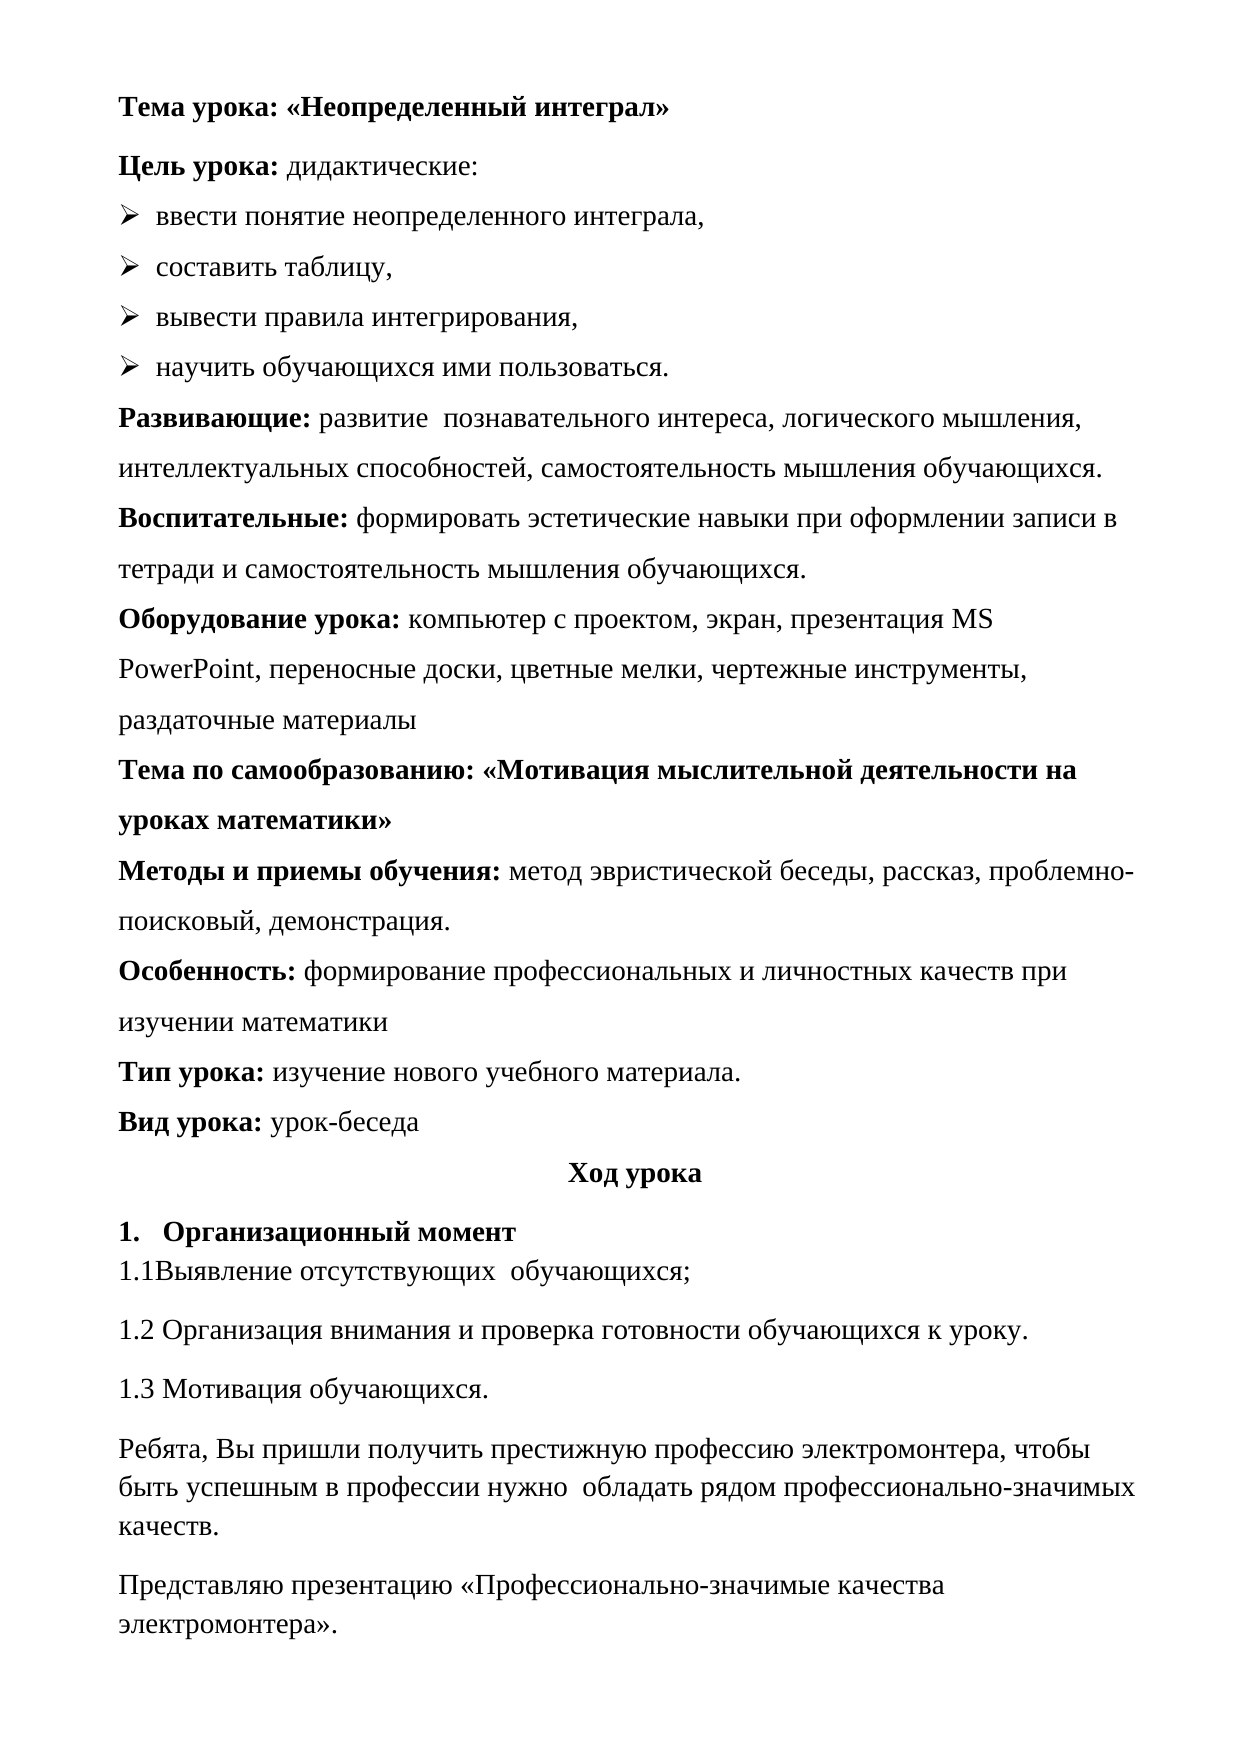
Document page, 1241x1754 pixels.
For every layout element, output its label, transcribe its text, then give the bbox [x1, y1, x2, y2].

text Развивающие: развитие познавательного интереса, логического мышления, интеллектуальных способностей, самостоятельность мышления обучающихся. [118, 400, 1152, 484]
text Ход урока [118, 1155, 1152, 1188]
text Вид урока: урок-беседа [118, 1104, 1152, 1138]
text Воспитательные: формировать эстетические навыки при оформлении записи в тетради и самостоятельность мышления обучающихся. [118, 501, 1152, 584]
text PowerPoint, переносные доски, цветные мелки, чертежные инструменты, [118, 652, 1152, 685]
list вывести правила интегрирования, [118, 299, 1152, 333]
text Оборудование урока: компьютер с проектом, экран, презентация MS [118, 601, 1152, 635]
list 1.1Выявление отсутствующих обучающихся; [118, 1253, 1152, 1286]
text 1.2 Организация внимания и проверка готовности обучающихся к уроку. [118, 1312, 1152, 1346]
text Тема урока: «Неопределенный интеграл» [118, 89, 1152, 122]
list Организационный момент [118, 1214, 1152, 1248]
text Цель урока: дидактические: [118, 148, 1152, 182]
text Особенность: формирование профессиональных и личностных качеств при изучении математики [118, 953, 1152, 1037]
text Тип урока: изучение нового учебного материала. [118, 1054, 1152, 1088]
text Представляю презентацию «Профессионально-значимые качества электромонтера». [118, 1567, 1152, 1639]
text 1.3 Мотивация обучающихся. [118, 1371, 1152, 1405]
list составить таблицу, [118, 249, 1152, 282]
list научить обучающихся ими пользоваться. [118, 349, 1152, 383]
list ввести понятие неопределенного интеграла, [118, 198, 1152, 232]
text Методы и приемы обучения: метод эвристической беседы, рассказ, проблемно-поисковый, демонстрация. [118, 853, 1152, 937]
text Ребята, Вы пришли получить престижную профессию электромонтера, чтобы быть успешным в профессии нужно обладать рядом профессионально-значимых качеств. [118, 1431, 1152, 1541]
text Тема по самообразованию: «Мотивация мыслительной деятельности на уроках математики» [118, 752, 1152, 836]
text раздаточные материалы [118, 702, 1152, 735]
